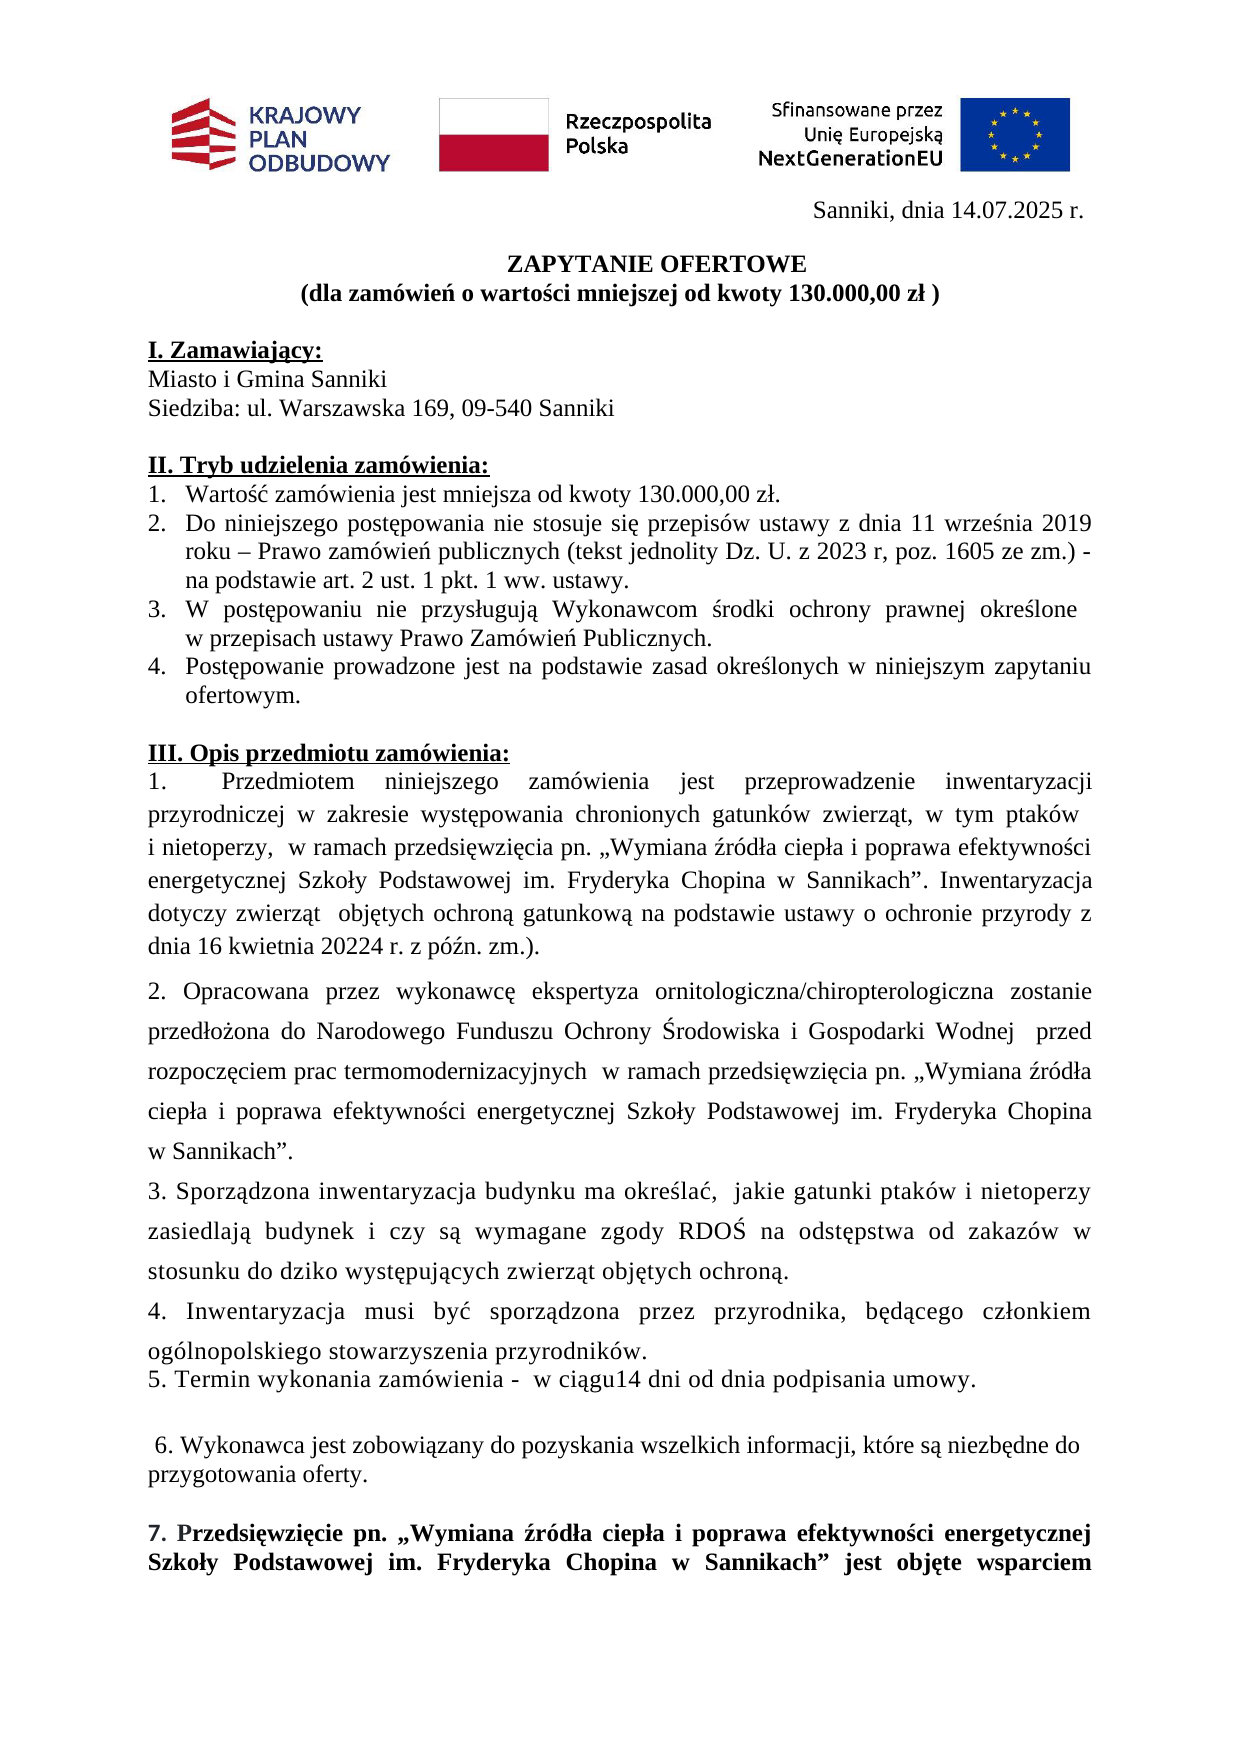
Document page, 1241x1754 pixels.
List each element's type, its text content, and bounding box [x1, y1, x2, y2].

text III. Opis przedmiotu zamówienia: [148, 738, 1093, 766]
text 3. Sporządzona inwentaryzacja budynku ma określać, jakie gatunki ptaków i nietoperzy zasiedlają budynek i czy są wymagane zgody RDOŚ na odstępstwa od zakazów w stosunku do dziko występujących zwierząt objętych ochroną. [148, 1164, 1093, 1284]
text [148, 1517, 1093, 1576]
text Sanniki, dnia 14.07.2025 r. [664, 196, 1093, 224]
list W postępowaniu nie przysługują Wykonawcom środki ochrony prawnej określone w przepisach ustawy Prawo Zamówień Publicznych. [148, 594, 1093, 651]
list Postępowanie prowadzone jest na podstawie zasad określonych w niniejszym zapytaniu ofertowym. [148, 651, 1093, 709]
text (dla zamówień o wartości mniejszej od kwoty 130.000,00 zł ) [148, 278, 1093, 306]
text II. Tryb udzielenia zamówienia: [148, 450, 1093, 479]
list Wartość zamówienia jest mniejsza od kwoty 130.000,00 zł. [148, 479, 1093, 508]
list Do niniejszego postępowania nie stosuje się przepisów ustawy z dnia 11 września 2019 roku – Prawo zamówień publicznych (tekst jednolity Dz. U. z 2023 r, poz. 1605 ze zm.) - na podstawie art. 2 ust. 1 pkt. 1 ww. ustawy. [148, 508, 1093, 594]
text 2. Opracowana przez wykonawcę ekspertyza ornitologiczna/chiropterologiczna zostanie przedłożona do Narodowego Funduszu Ochrony Środowiska i Gospodarki Wodnej przed rozpoczęciem prac termomodernizacyjnych w ramach przedsięwzięcia pn. „Wymiana źródła ciepła i poprawa efektywności energetycznej Szkoły Podstawowej im. Fryderyka Chopina w Sannikach”. [148, 964, 1093, 1164]
text Siedziba: ul. Warszawska 169, 09-540 Sanniki [148, 393, 1093, 421]
text Miasto i Gmina Sanniki [148, 364, 1093, 393]
text 4. Inwentaryzacja musi być sporządzona przez przyrodnika, będącego członkiem ogólnopolskiego stowarzyszenia przyrodników. [148, 1284, 1093, 1364]
list Przedmiotem niniejszego zamówienia jest przeprowadzenie inwentaryzacji przyrodniczej w zakresie występowania chronionych gatunków zwierząt, w tym ptaków i nietoperzy, w ramach przedsięwzięcia pn. „Wymiana źródła ciepła i poprawa efektywności energetycznej Szkoły Podstawowej im. Fryderyka Chopina w Sannikach”. Inwentaryzacja dotyczy zwierząt objętych ochroną gatunkową na podstawie ustawy o ochronie przyrody z dnia 16 kwietnia 20224 r. z późn. zm.). [148, 766, 1093, 960]
text I. Zamawiający: [148, 335, 1093, 364]
text 6. Wykonawca jest zobowiązany do pozyskania wszelkich informacji, które są niezbędne do przygotowania oferty. [148, 1431, 1093, 1488]
text ZAPYTANIE OFERTOWE [148, 249, 1093, 278]
list 5. Termin wykonania zamówienia - w ciągu14 dni od dnia podpisania umowy. [148, 1364, 1093, 1393]
